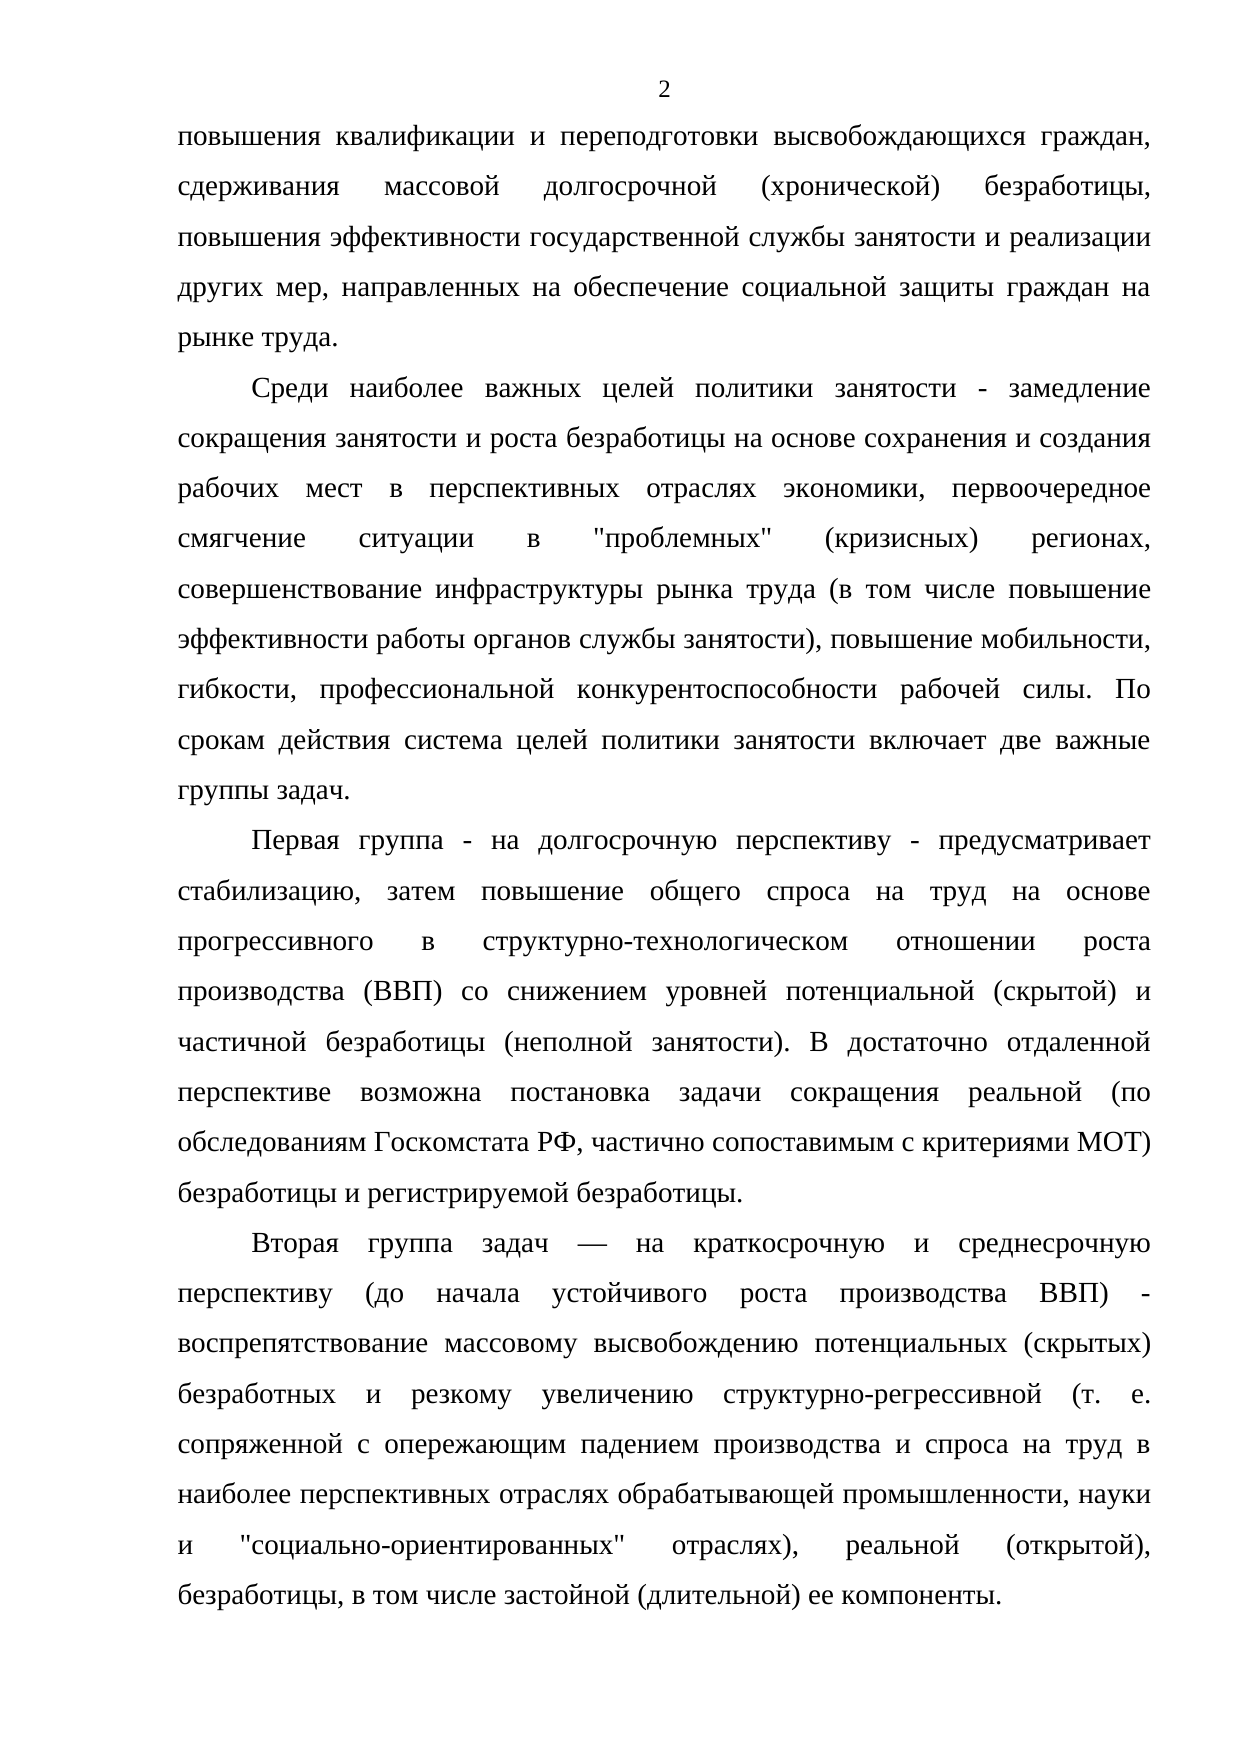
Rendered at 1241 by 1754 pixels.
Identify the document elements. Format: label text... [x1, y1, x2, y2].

text Среди наиболее важных целей политики занятости - замедление сокращения занятости и роста безработицы на основе сохранения и создания рабочих мест в перспективных отраслях экономики, первоочередное смягчение ситуации в "проблемных" (кризисных) регионах, совершенствование инфраструктуры рынка труда (в том числе повышение эффективности работы органов службы занятости), повышение мобильности, гибкости, профессиональной конкурентоспособности рабочей силы. По срокам действия система целей политики занятости включает две важные группы задач. [177, 370, 1152, 806]
text Первая группа - на долгосрочную перспективу - предусматривает стабилизацию, затем повышение общего спроса на труд на основе прогрессивного в структурно-технологическом отношении роста производства (ВВП) со снижением уровней потенциальной (скрытой) и частичной безработицы (неполной занятости). В достаточно отдаленной перспективе возможна постановка задачи сокращения реальной (по обследованиям Госкомстата РФ, частично сопоставимым с критериями МОТ) безработицы и регистрируемой безработицы. [177, 822, 1152, 1208]
text Вторая группа задач — на краткосрочную и среднесрочную перспективу (до начала устойчивого роста производства ВВП) - воспрепятствование массовому высвобождению потенциальных (скрытых) безработных и резкому увеличению структурно-регрессивной (т. е. сопряженной с опережающим падением производства и спроса на труд в наиболее перспективных отраслях обрабатывающей промышленности, науки и "социально-ориентированных" отраслях), реальной (открытой), безработицы, в том числе застойной (длительной) ее компоненты. [177, 1225, 1152, 1611]
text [177, 118, 1152, 353]
